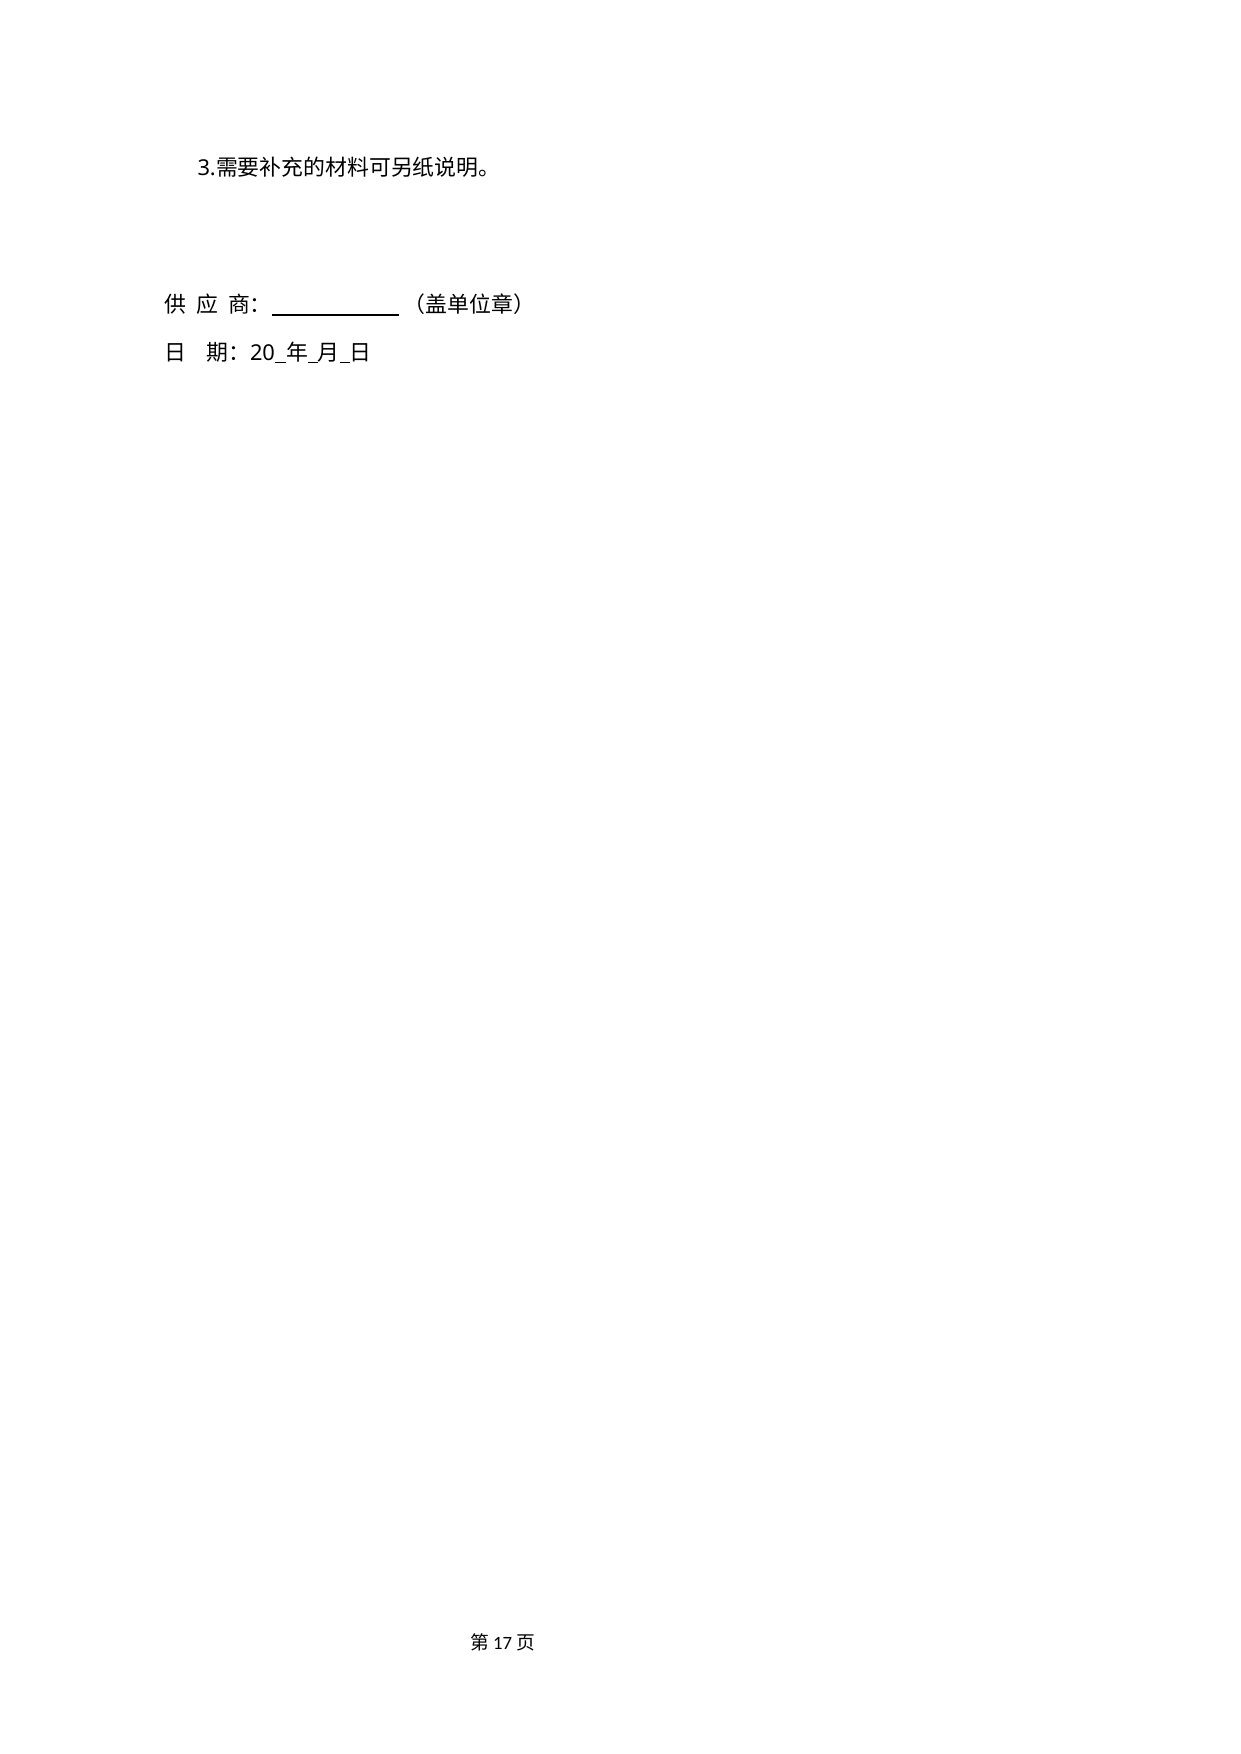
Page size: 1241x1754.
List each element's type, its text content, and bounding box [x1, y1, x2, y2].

text 供 应 商： （盖单位章） [153, 287, 1087, 319]
text 日 期：20 年 月 日 [153, 334, 1087, 366]
list 3.需要补充的材料可另纸说明。 [153, 150, 1087, 182]
